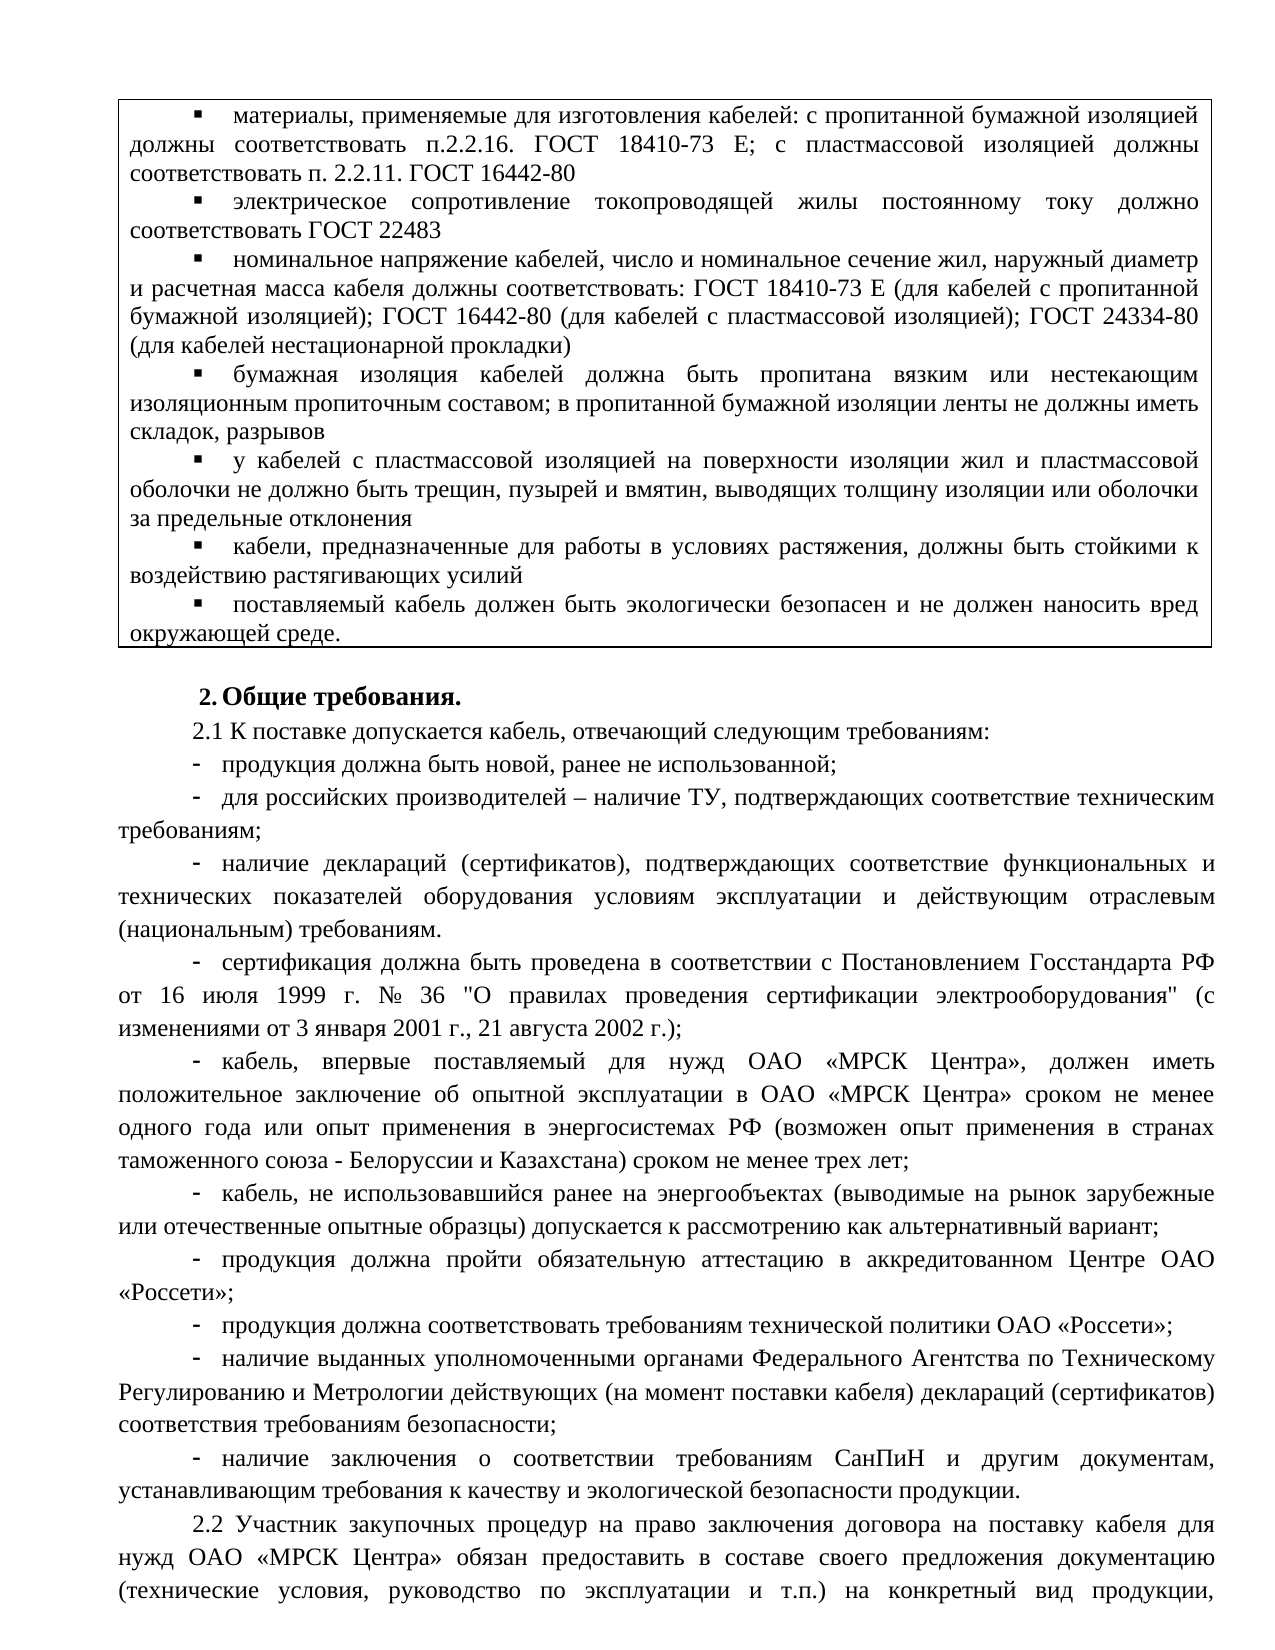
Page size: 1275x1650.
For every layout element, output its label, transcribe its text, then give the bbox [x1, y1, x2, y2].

list кабель, не использовавшийся ранее на энергообъектах (выводимые на рынок зарубежные или отечественные опытные образцы) допускается к рассмотрению как альтернативный вариант; [118, 1178, 1216, 1240]
list продукция должна соответствовать требованиям технической политики ОАО «Россети»; [118, 1311, 1216, 1339]
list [118, 1509, 1216, 1603]
list кабель, впервые поставляемый для нужд ОАО «МРСК Центра», должен иметь положительное заключение об опытной эксплуатации в ОАО «МРСК Центра» сроком не менее одного года или опыт применения в энергосистемах РФ (возможен опыт применения в странах таможенного союза - Белоруссии и Казахстана) сроком не менее трех лет; [118, 1046, 1216, 1174]
list сертификация должна быть проведена в соответствии с Постановлением Госстандарта РФ от 16 июля 1999 г. № 36 "О правилах проведения сертификации электрооборудования" (с изменениями от 3 января 2001 г., 21 августа 2002 г.); [118, 947, 1216, 1042]
list продукция должна быть новой, ранее не использованной; [118, 749, 1216, 778]
list 2.1 К поставке допускается кабель, отвечающий следующим требованиям: [192, 716, 1216, 745]
list наличие деклараций (сертификатов), подтверждающих соответствие функциональных и технических показателей оборудования условиям эксплуатации и действующим отраслевым (национальным) требованиям. [118, 848, 1216, 943]
list продукция должна пройти обязательную аттестацию в аккредитованном Центре ОАО «Россети»; [118, 1244, 1216, 1306]
list Общие требования. [199, 680, 1216, 712]
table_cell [119, 100, 1211, 646]
list для российских производителей – наличие ТУ, подтверждающих соответствие техническим требованиям; [118, 782, 1216, 844]
list наличие выданных уполномоченными органами Федерального Агентства по Техническому Регулированию и Метрологии действующих (на момент поставки кабеля) деклараций (сертификатов) соответствия требованиям безопасности; [118, 1343, 1216, 1438]
list наличие заключения о соответствии требованиям СанПиН и другим документам, устанавливающим требования к качеству и экологической безопасности продукции. [118, 1443, 1216, 1504]
